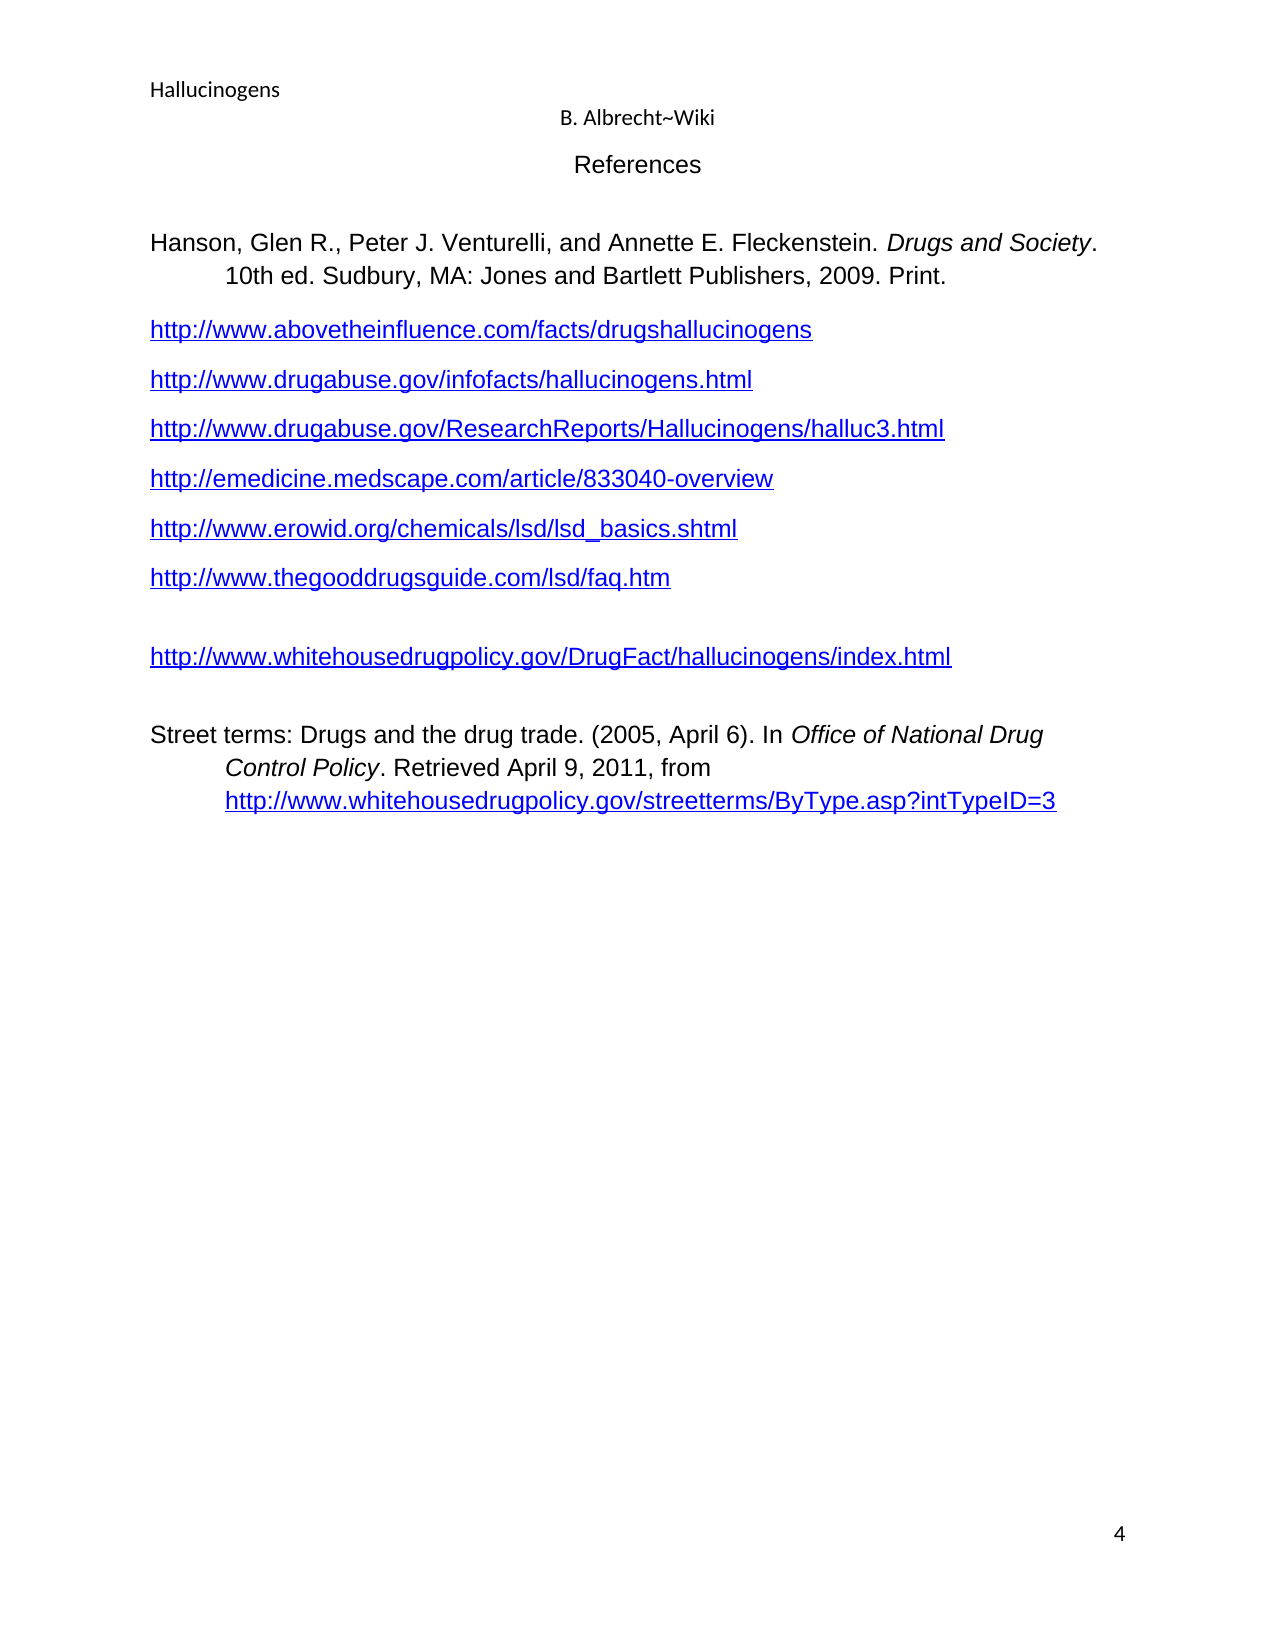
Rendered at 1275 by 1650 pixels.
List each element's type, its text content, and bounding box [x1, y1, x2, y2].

text http://emedicine.medscape.com/article/833040-overview [150, 464, 1125, 493]
text http://www.abovetheinfluence.com/facts/drugshallucinogens [150, 315, 1125, 344]
text http://www.thegooddrugsguide.com/lsd/faq.htm [150, 563, 1125, 592]
text http://www.whitehousedrugpolicy.gov/DrugFact/hallucinogens/index.html [150, 641, 1125, 670]
text Hanson, Glen R., Peter J. Venturelli, and Annette E. Fleckenstein. Drugs and Society. 10th ed. Sudbury, MA: Jones and Bartlett Publishers, 2009. Print. [150, 228, 1125, 290]
text http://www.erowid.org/chemicals/lsd/lsd_basics.shtml [150, 513, 1125, 542]
text Street terms: Drugs and the drug trade. (2005, April 6). In Office of National Drug Control Policy. Retrieved April 9, 2011, from http://www.whitehousedrugpolicy.gov/streetterms/ByType.asp?intTypeID=3 [150, 720, 1125, 814]
text http://www.drugabuse.gov/infofacts/hallucinogens.html [150, 365, 1125, 393]
text References [150, 150, 1125, 179]
text http://www.drugabuse.gov/ResearchReports/Hallucinogens/halluc3.html [150, 414, 1125, 443]
